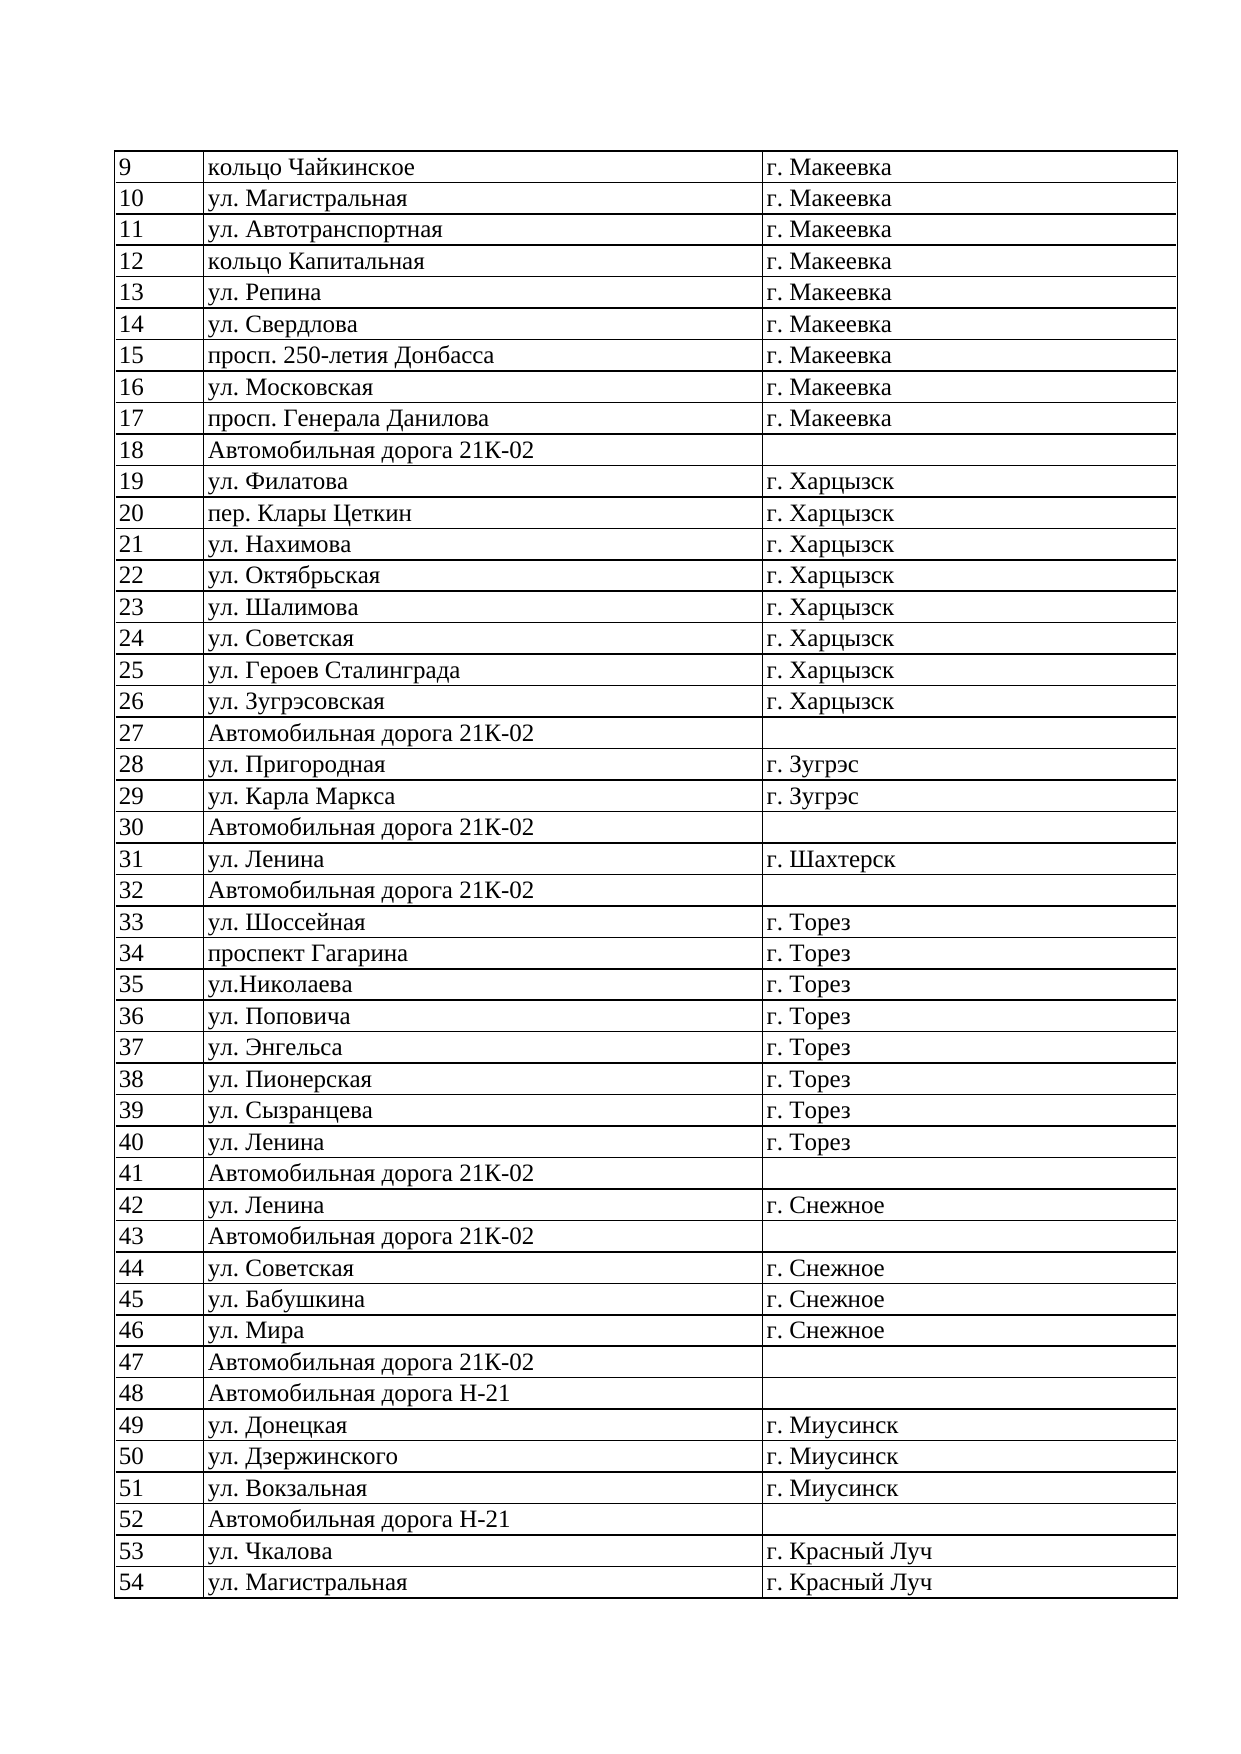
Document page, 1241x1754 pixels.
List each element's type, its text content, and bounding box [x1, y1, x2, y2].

table_cell 43 [115, 1221, 203, 1251]
table_cell [763, 1503, 1177, 1534]
table_cell Автомобильная дорога 21К-02 [204, 718, 762, 748]
table_cell 44 [115, 1252, 203, 1282]
table_cell г. Красный Луч [763, 1566, 1177, 1597]
table_cell 28 [115, 749, 203, 779]
table_cell ул. Шалимова [204, 592, 762, 622]
table_cell 26 [115, 686, 203, 716]
table_cell Автомобильная дорога 21К-02 [204, 812, 762, 842]
table_cell Автомобильная дорога 21К-02 [204, 1221, 762, 1251]
table_cell г. Макеевка [763, 307, 1177, 339]
table_cell проспект Гагарина [204, 938, 762, 968]
table_cell кольцо Чайкинское [204, 152, 762, 181]
table_cell [763, 1345, 1177, 1377]
table_cell просп. 250-летия Донбасса [204, 340, 762, 370]
table_cell 40 [115, 1126, 203, 1157]
table_cell ул. Ленина [204, 1127, 762, 1157]
table_cell 23 [115, 591, 203, 622]
table_cell [763, 1220, 1177, 1251]
table_cell г. Зугрэс [763, 779, 1177, 811]
table_cell 41 [115, 1158, 203, 1188]
table_cell г. Макеевка [763, 152, 1177, 181]
table_cell [763, 1157, 1177, 1188]
table_cell ул. Репина [204, 277, 762, 307]
table_cell [763, 874, 1177, 905]
table_cell ул. Нахимова [204, 529, 762, 559]
table_cell г. Торез [763, 905, 1177, 936]
table_cell кольцо Капитальная [204, 246, 762, 276]
table_cell г. Миусинск [763, 1471, 1177, 1503]
table_cell Автомобильная дорога 21К-02 [204, 1347, 762, 1377]
table_cell г. Макеевка [763, 402, 1177, 433]
table_cell 54 [115, 1567, 203, 1597]
table_cell Автомобильная дорога Н-21 [204, 1378, 762, 1408]
table_cell 14 [115, 308, 203, 339]
table_cell 53 [115, 1535, 203, 1566]
table_cell г. Харцызск [763, 559, 1177, 590]
table_cell ул. Дзержинского [204, 1441, 762, 1471]
table_cell 22 [115, 560, 203, 590]
table_cell ул. Бабушкина [204, 1284, 762, 1314]
table_cell 25 [115, 654, 203, 685]
table_cell г. Макеевка [763, 244, 1177, 276]
table_cell ул. Магистральная [204, 1567, 762, 1597]
table_cell 12 [115, 245, 203, 276]
table_cell г. Харцызск [763, 653, 1177, 685]
table_cell г. Снежное [763, 1188, 1177, 1219]
table_cell г. Зугрэс [763, 748, 1177, 779]
table_cell 30 [115, 812, 203, 842]
table_cell г. Торез [763, 999, 1177, 1031]
table_cell [763, 1377, 1177, 1408]
table_cell 45 [115, 1284, 203, 1314]
table_cell 35 [115, 969, 203, 999]
table_cell ул. Карла Маркса [204, 781, 762, 811]
table_cell 51 [115, 1472, 203, 1503]
table_cell 50 [115, 1441, 203, 1471]
table_cell Автомобильная дорога 21К-02 [204, 875, 762, 905]
table_cell 47 [115, 1346, 203, 1377]
table_cell г. Снежное [763, 1251, 1177, 1282]
table_cell ул. Поповича [204, 1001, 762, 1031]
table_cell г. Снежное [763, 1283, 1177, 1314]
table_cell ул. Свердлова [204, 309, 762, 339]
table_cell 19 [115, 466, 203, 496]
table_cell просп. Генерала Данилова [204, 403, 762, 433]
table_cell [763, 433, 1177, 464]
table_cell ул. Мира [204, 1316, 762, 1345]
table_cell 46 [115, 1315, 203, 1345]
table_cell г. Шахтерск [763, 842, 1177, 873]
table_cell г. Харцызск [763, 685, 1177, 716]
table_cell г. Харцызск [763, 496, 1177, 527]
table_cell г. Миусинск [763, 1440, 1177, 1471]
table_cell г. Торез [763, 1094, 1177, 1125]
table_cell ул. Пригородная [204, 749, 762, 779]
table_cell 13 [115, 277, 203, 307]
table_cell 20 [115, 497, 203, 527]
table_cell Автомобильная дорога 21К-02 [204, 435, 762, 464]
table_cell 31 [115, 843, 203, 873]
table_cell г. Торез [763, 1031, 1177, 1062]
table_cell 33 [115, 906, 203, 936]
table_cell ул. Сызранцева [204, 1095, 762, 1125]
table_cell 11 [115, 214, 203, 244]
table_cell г. Миусинск [763, 1408, 1177, 1440]
table_cell ул. Зугрэсовская [204, 686, 762, 716]
table_cell г. Харцызск [763, 528, 1177, 559]
table_cell ул. Октябрьская [204, 561, 762, 590]
table_cell 24 [115, 623, 203, 653]
table_cell ул. Чкалова [204, 1536, 762, 1566]
table_cell 52 [115, 1504, 203, 1534]
table_cell 17 [115, 403, 203, 433]
table_cell г. Макеевка [763, 213, 1177, 244]
table_cell [763, 811, 1177, 842]
table_cell г. Торез [763, 1125, 1177, 1157]
table_cell 36 [115, 1000, 203, 1031]
table_cell 48 [115, 1378, 203, 1408]
table_cell 16 [115, 371, 203, 402]
table_cell [763, 716, 1177, 748]
table_cell ул. Вокзальная [204, 1473, 762, 1503]
table_cell г. Снежное [763, 1314, 1177, 1345]
table_cell Автомобильная дорога Н-21 [204, 1504, 762, 1534]
table_cell 34 [115, 938, 203, 968]
table_cell пер. Клары Цеткин [204, 498, 762, 527]
table_cell ул. Филатова [204, 466, 762, 496]
table_cell ул. Энгельса [204, 1032, 762, 1062]
table_cell г. Торез [763, 1062, 1177, 1094]
table_cell г. Макеевка [763, 181, 1177, 213]
table_cell 9 [115, 152, 203, 181]
table_cell ул. Ленина [204, 844, 762, 873]
table_cell 37 [115, 1032, 203, 1062]
table_cell г. Торез [763, 936, 1177, 968]
table_cell г. Харцызск [763, 590, 1177, 622]
table_cell г. Харцызск [763, 465, 1177, 496]
table_cell Автомобильная дорога 21К-02 [204, 1158, 762, 1188]
table_cell 39 [115, 1095, 203, 1125]
table_cell ул. Советская [204, 623, 762, 653]
table_cell 27 [115, 717, 203, 748]
table_cell ул.Николаева [204, 970, 762, 999]
table_cell г. Торез [763, 968, 1177, 999]
table_cell ул. Пионерская [204, 1064, 762, 1094]
table_cell 18 [115, 434, 203, 464]
table_cell ул. Донецкая [204, 1410, 762, 1440]
table_cell 21 [115, 529, 203, 559]
table_cell 29 [115, 780, 203, 811]
table_cell г. Харцызск [763, 622, 1177, 653]
table_cell ул. Автотранспортная [204, 215, 762, 244]
table_cell 42 [115, 1189, 203, 1219]
table_cell ул. Московская [204, 372, 762, 402]
table_cell г. Макеевка [763, 276, 1177, 307]
table_cell ул. Героев Сталинграда [204, 655, 762, 685]
table_cell г. Макеевка [763, 370, 1177, 402]
table_cell 32 [115, 875, 203, 905]
table_cell 49 [115, 1409, 203, 1440]
table_cell г. Макеевка [763, 339, 1177, 370]
table_cell ул. Советская [204, 1253, 762, 1282]
table_cell 10 [115, 183, 203, 213]
table_cell ул. Ленина [204, 1190, 762, 1219]
table_cell ул. Магистральная [204, 183, 762, 213]
table_cell 15 [115, 340, 203, 370]
table_cell 38 [115, 1063, 203, 1094]
table_cell г. Красный Луч [763, 1534, 1177, 1566]
table_cell ул. Шоссейная [204, 907, 762, 936]
